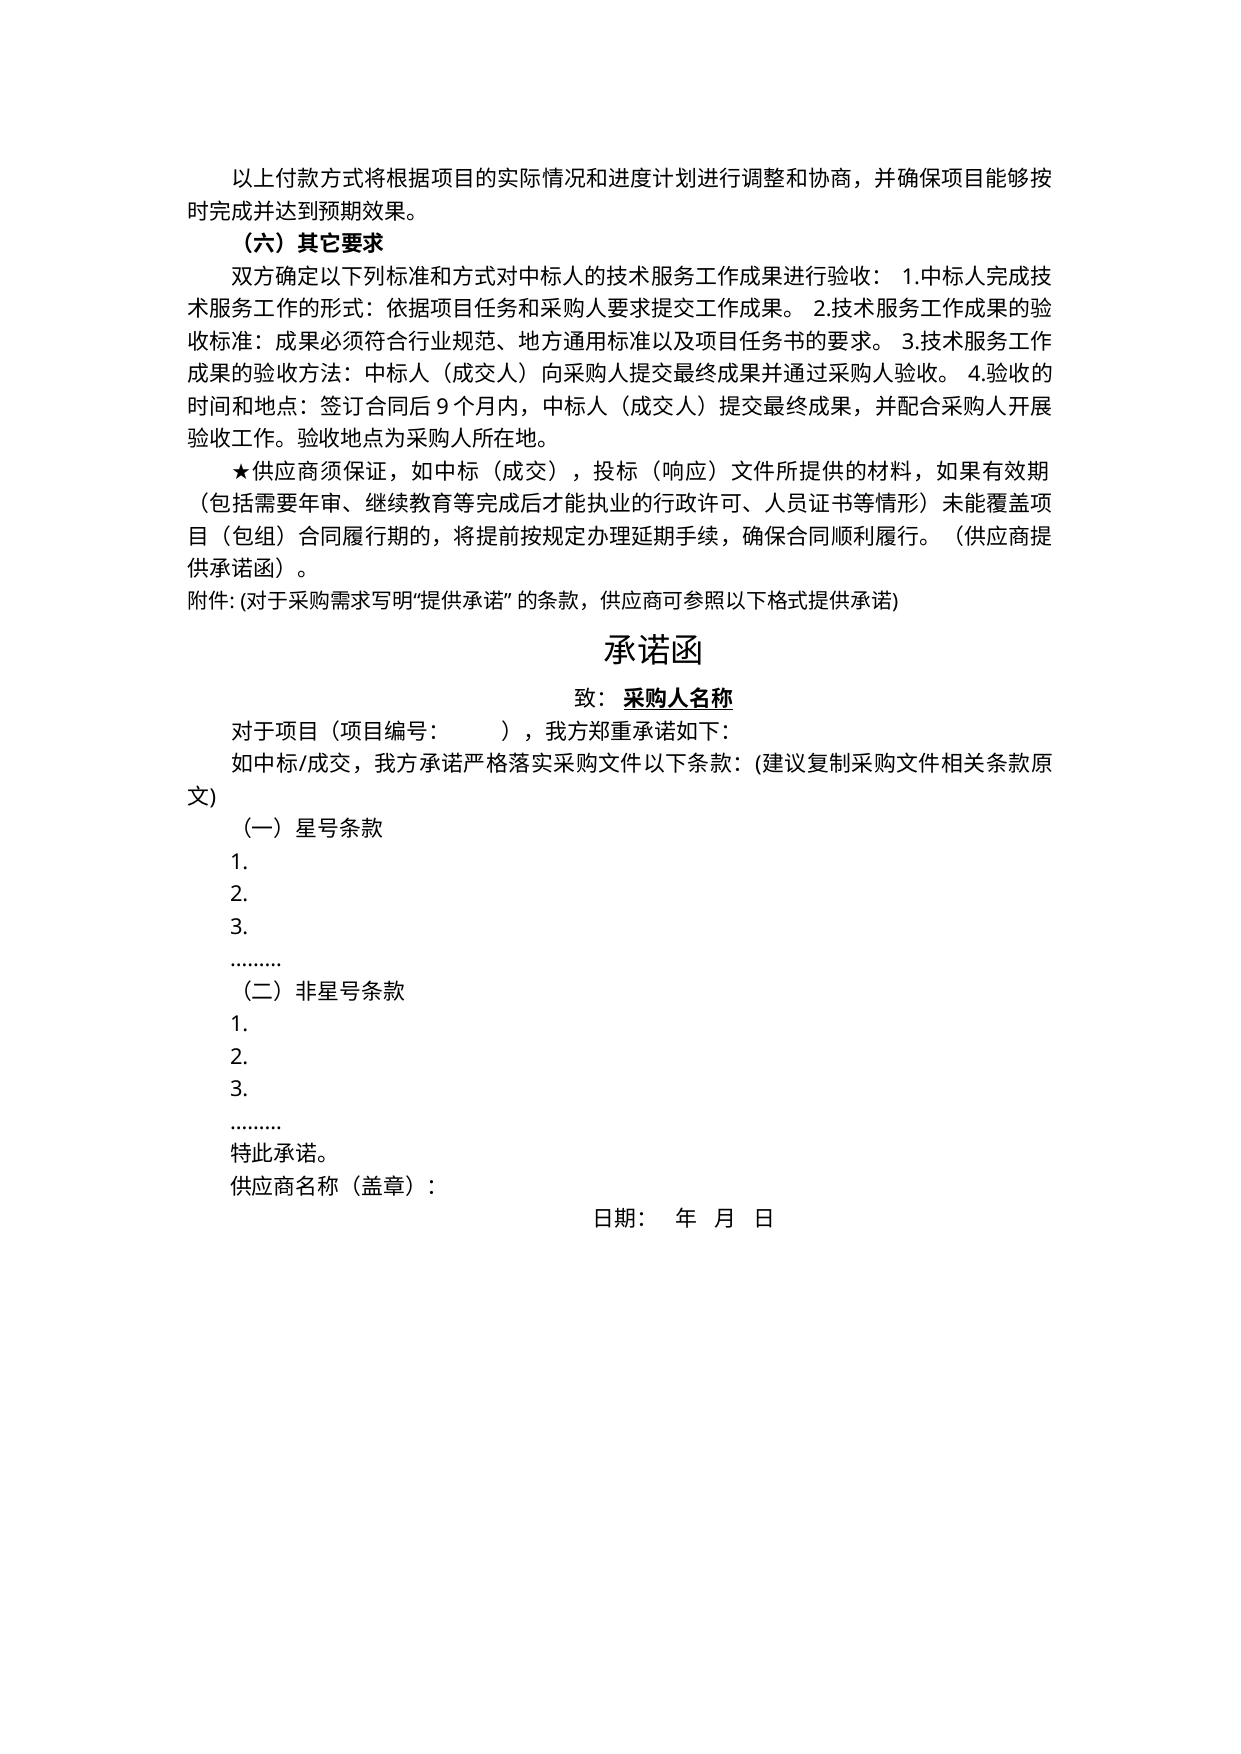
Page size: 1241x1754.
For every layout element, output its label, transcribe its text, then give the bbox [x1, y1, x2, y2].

text 以上付款方式将根据项目的实际情况和进度计划进行调整和协商，并确保项目能够按时完成并达到预期效果。 [187, 162, 1053, 227]
text 3. [187, 909, 1053, 942]
text 如中标/成交，我方承诺严格落实采购文件以下条款：(建议复制采购文件相关条款原文) [187, 747, 1053, 812]
text 2. [187, 1039, 1053, 1072]
text 双方确定以下列标准和方式对中标人的技术服务工作成果进行验收： 1.中标人完成技术服务工作的形式：依据项目任务和采购人要求提交工作成果。 2.技术服务工作成果的验收标准：成果必须符合行业规范、地方通用标准以及项目任务书的要求。 3.技术服务工作成果的验收方法：中标人（成交人）向采购人提交最终成果并通过采购人验收。 4.验收的时间和地点：签订合同后9个月内，中标人（成交人）提交最终成果，并配合采购人开展验收工作。验收地点为采购人所在地。 [187, 259, 1053, 454]
text 3. [187, 1072, 1053, 1104]
text 附件: (对于采购需求写明“提供承诺” 的条款，供应商可参照以下格式提供承诺) [187, 584, 1053, 617]
text 1. [187, 844, 1053, 877]
text 供应商名称（盖章）： [187, 1169, 1053, 1202]
text ……… [187, 942, 1053, 974]
text 特此承诺。 [187, 1137, 1053, 1169]
text ……… [187, 1104, 1053, 1137]
text （一）星号条款 [187, 812, 1053, 844]
text 1. [187, 1007, 1053, 1039]
text 对于项目（项目编号： ），我方郑重承诺如下： [187, 714, 1053, 747]
text 致： 采购人名称 [187, 682, 1053, 714]
text 2. [187, 877, 1053, 909]
text ★供应商须保证，如中标（成交），投标（响应）文件所提供的材料，如果有效期（包括需要年审、继续教育等完成后才能执业的行政许可、人员证书等情形）未能覆盖项目（包组）合同履行期的，将提前按规定办理延期手续，确保合同顺利履行。（供应商提供承诺函）。 [187, 454, 1053, 584]
text 承诺函 [187, 617, 1053, 682]
text （六）其它要求 [187, 227, 1053, 259]
text 日期： 年 月 日 [187, 1202, 1053, 1234]
text （二）非星号条款 [187, 974, 1053, 1007]
